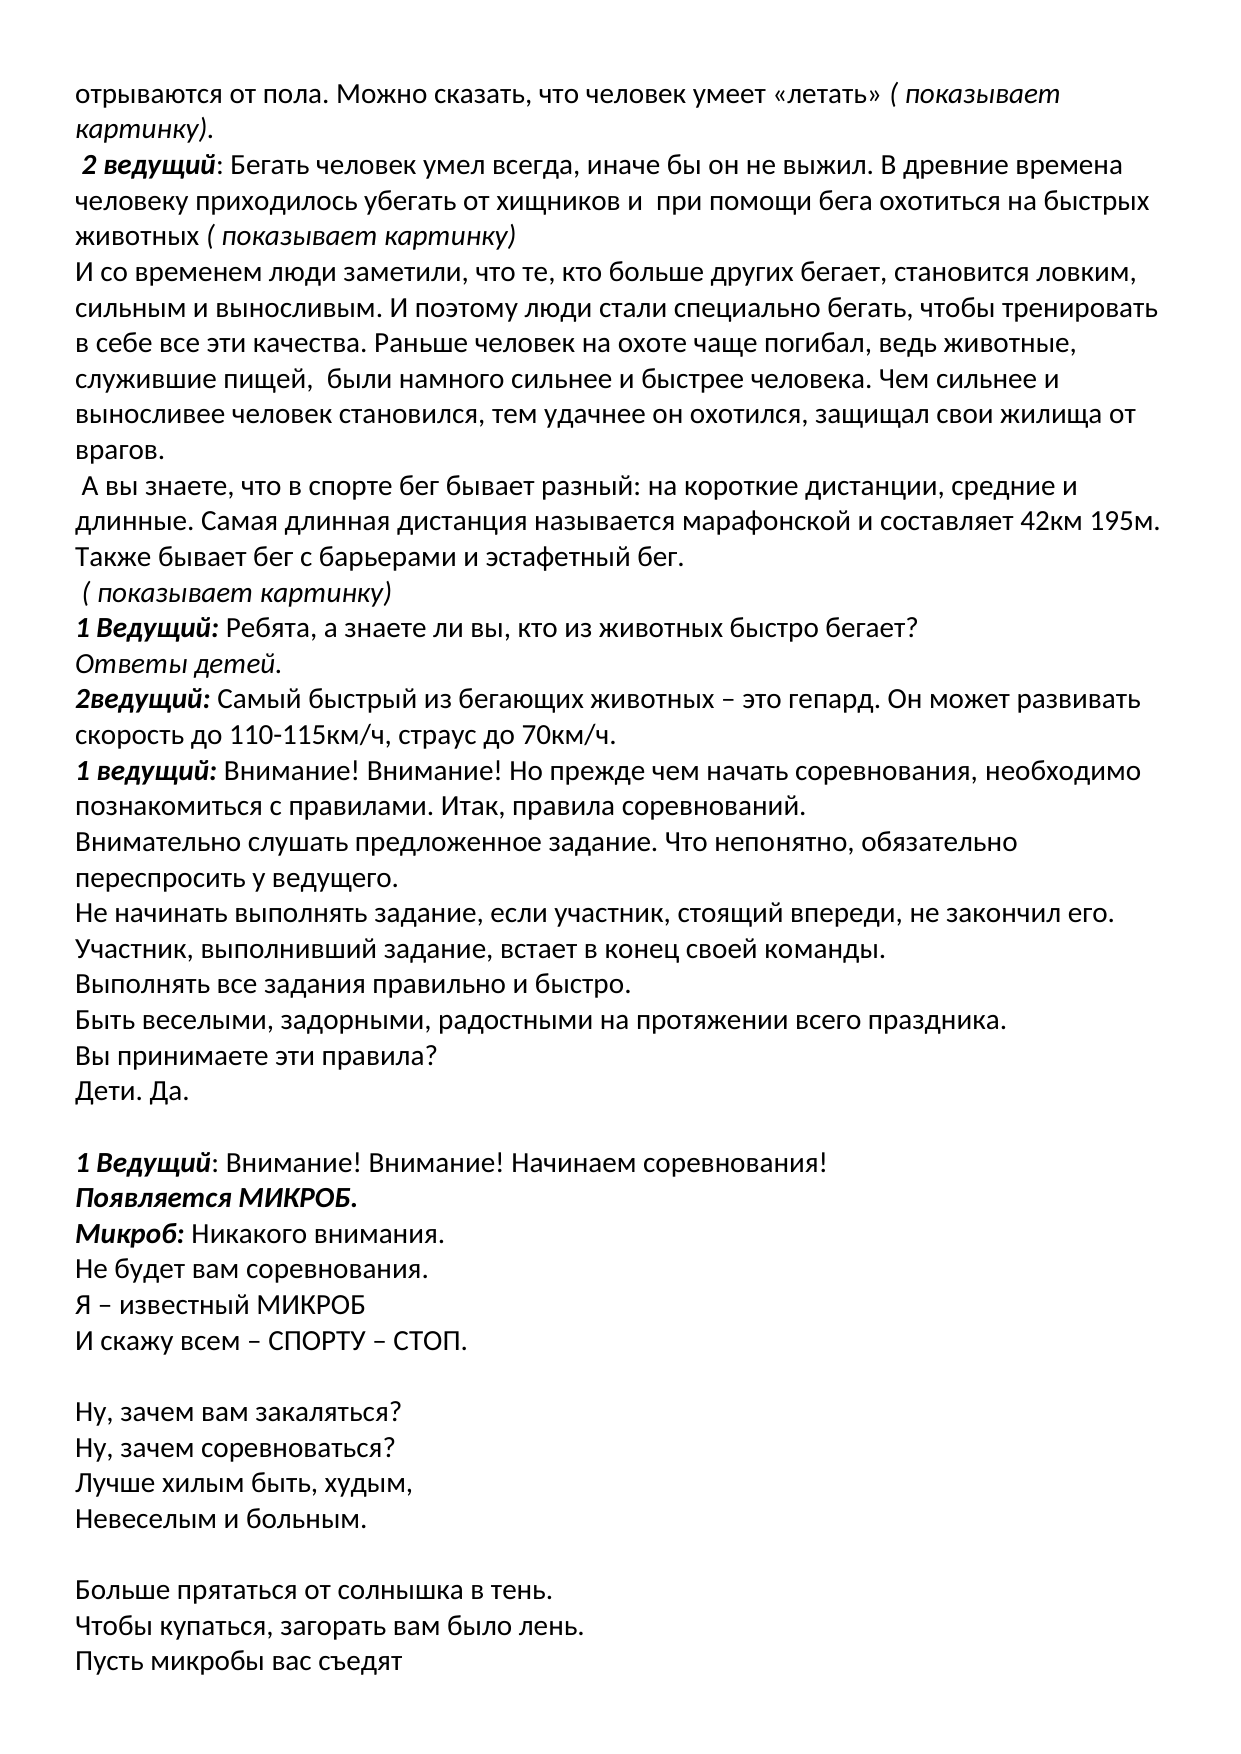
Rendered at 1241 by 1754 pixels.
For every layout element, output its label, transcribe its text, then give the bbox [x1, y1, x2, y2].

text 2 ведущий: Бегать человек умел всегда, иначе бы он не выжил. В древние времена человеку приходилось убегать от хищников и при помощи бега охотиться на быстрых животных ( показывает картинку) [75, 146, 1165, 253]
text Ну, зачем соревноваться? [75, 1429, 1165, 1464]
text Вы принимаете эти правила? [75, 1037, 1165, 1072]
text Не начинать выполнять задание, если участник, стоящий впереди, не закончил его. [75, 894, 1165, 930]
text Микроб: Никакого внимания. [75, 1215, 1165, 1251]
text Чтобы купаться, загорать вам было лень. [75, 1607, 1165, 1642]
text ( показывает картинку) [75, 574, 1165, 609]
text Быть веселыми, задорными, радостными на протяжении всего праздника. [75, 1001, 1165, 1037]
text Появляется МИКРОБ. [75, 1179, 1165, 1215]
text Ну, зачем вам закаляться? [75, 1393, 1165, 1429]
text Внимательно слушать предложенное задание. Что непонятно, обязательно переспросить у ведущего. [75, 823, 1165, 894]
text Невеселым и больным. [75, 1500, 1165, 1536]
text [75, 75, 1165, 146]
text А вы знаете, что в спорте бег бывает разный: на короткие дистанции, средние и длинные. Самая длинная дистанция называется марафонской и составляет 42км 195м. Также бывает бег с барьерами и эстафетный бег. [75, 467, 1165, 574]
text Больше прятаться от солнышка в тень. [75, 1571, 1165, 1607]
text Не будет вам соревнования. [75, 1251, 1165, 1286]
text 1 ведущий: Внимание! Внимание! Но прежде чем начать соревнования, необходимо познакомиться с правилами. Итак, правила соревнований. [75, 752, 1165, 823]
text 2ведущий: Самый быстрый из бегающих животных – это гепард. Он может развивать скорость до 110-115км/ч, страус до 70км/ч. [75, 681, 1165, 752]
text Ответы детей. [75, 645, 1165, 681]
text Дети. Да. [75, 1072, 1165, 1108]
text И скажу всем – СПОРТУ – СТОП. [75, 1322, 1165, 1357]
text И со временем люди заметили, что те, кто больше других бегает, становится ловким, сильным и выносливым. И поэтому люди стали специально бегать, чтобы тренировать в себе все эти качества. Раньше человек на охоте чаще погибал, ведь животные, служившие пищей, были намного сильнее и быстрее человека. Чем сильнее и выносливее человек становился, тем удачнее он охотился, защищал свои жилища от врагов. [75, 253, 1165, 467]
text Лучше хилым быть, худым, [75, 1464, 1165, 1500]
text Выполнять все задания правильно и быстро. [75, 966, 1165, 1001]
text Участник, выполнивший задание, встает в конец своей команды. [75, 930, 1165, 966]
text Пусть микробы вас съедят [75, 1642, 1165, 1678]
text 1 Ведущий: Внимание! Внимание! Начинаем соревнования! [75, 1144, 1165, 1179]
text 1 Ведущий: Ребята, а знаете ли вы, кто из животных быстро бегает? [75, 609, 1165, 645]
text Я – известный МИКРОБ [75, 1286, 1165, 1322]
